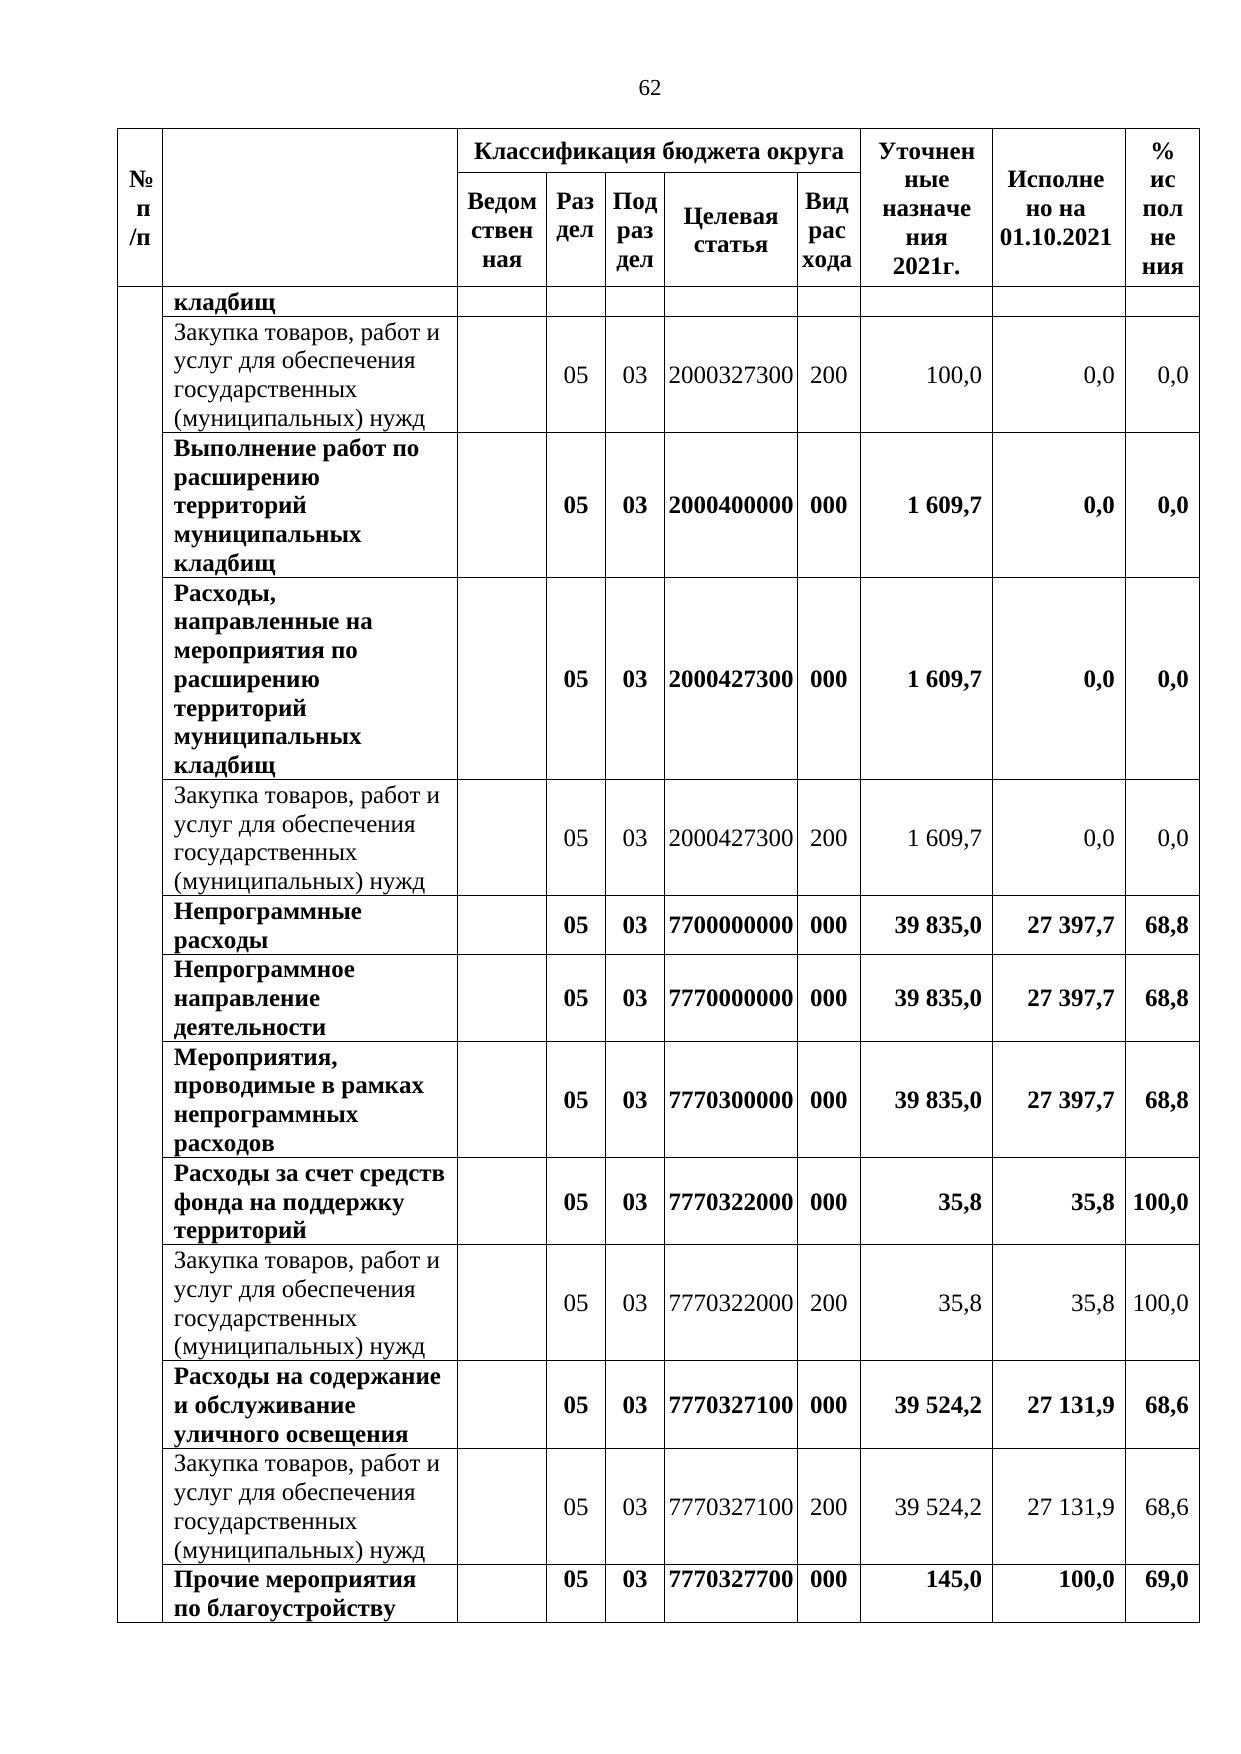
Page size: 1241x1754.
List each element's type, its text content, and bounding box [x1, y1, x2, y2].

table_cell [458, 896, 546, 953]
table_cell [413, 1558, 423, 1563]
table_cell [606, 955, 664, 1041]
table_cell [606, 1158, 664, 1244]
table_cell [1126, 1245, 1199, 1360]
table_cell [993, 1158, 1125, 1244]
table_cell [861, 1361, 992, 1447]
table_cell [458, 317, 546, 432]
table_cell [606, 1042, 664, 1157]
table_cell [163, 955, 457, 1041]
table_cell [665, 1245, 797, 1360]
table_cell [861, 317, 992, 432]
table_header Исполне но на 01.10.2021 [993, 129, 1125, 286]
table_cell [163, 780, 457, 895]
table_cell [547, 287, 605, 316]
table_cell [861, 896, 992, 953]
table_header % ис полне ния [1126, 129, 1199, 286]
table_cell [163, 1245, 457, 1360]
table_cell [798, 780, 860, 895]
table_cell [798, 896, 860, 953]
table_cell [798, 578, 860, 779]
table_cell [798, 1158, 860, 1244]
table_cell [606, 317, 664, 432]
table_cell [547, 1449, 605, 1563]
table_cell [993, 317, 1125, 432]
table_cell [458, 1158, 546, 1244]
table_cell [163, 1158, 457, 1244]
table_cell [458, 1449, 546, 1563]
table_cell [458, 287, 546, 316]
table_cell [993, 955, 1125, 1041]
table_header № п/п [118, 129, 162, 286]
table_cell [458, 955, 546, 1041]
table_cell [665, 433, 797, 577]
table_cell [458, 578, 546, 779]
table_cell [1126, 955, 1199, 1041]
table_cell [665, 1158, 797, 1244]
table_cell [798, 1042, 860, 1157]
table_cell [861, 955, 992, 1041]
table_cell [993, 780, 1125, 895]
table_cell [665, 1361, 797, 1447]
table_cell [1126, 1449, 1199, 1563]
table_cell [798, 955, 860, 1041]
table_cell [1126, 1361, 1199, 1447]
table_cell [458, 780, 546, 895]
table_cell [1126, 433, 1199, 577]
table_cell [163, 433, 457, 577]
table_cell [547, 256, 605, 286]
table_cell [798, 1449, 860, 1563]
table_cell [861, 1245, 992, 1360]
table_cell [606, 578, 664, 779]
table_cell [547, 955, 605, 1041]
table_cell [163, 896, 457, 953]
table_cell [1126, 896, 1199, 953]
table_cell Раз дел [547, 173, 605, 256]
table_cell Вид рас хода [798, 173, 860, 286]
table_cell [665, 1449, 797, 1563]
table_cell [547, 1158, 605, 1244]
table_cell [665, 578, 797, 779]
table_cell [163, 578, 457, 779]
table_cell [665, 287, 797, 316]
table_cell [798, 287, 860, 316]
table_header Уточненные назначе ния 2021г. [861, 129, 992, 286]
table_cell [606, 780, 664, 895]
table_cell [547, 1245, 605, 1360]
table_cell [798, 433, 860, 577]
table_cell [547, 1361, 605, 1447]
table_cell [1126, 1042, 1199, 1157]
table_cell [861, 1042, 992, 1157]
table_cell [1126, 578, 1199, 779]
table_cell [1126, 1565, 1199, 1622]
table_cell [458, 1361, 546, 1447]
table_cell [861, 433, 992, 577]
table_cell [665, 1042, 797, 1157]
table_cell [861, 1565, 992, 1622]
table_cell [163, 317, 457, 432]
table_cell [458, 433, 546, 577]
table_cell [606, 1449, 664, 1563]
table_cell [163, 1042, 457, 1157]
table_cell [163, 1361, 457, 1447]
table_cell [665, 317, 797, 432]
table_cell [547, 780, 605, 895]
table_cell Целевая статья [665, 173, 797, 286]
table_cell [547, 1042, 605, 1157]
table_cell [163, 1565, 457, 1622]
table_cell Ведом ствен ная [458, 173, 546, 286]
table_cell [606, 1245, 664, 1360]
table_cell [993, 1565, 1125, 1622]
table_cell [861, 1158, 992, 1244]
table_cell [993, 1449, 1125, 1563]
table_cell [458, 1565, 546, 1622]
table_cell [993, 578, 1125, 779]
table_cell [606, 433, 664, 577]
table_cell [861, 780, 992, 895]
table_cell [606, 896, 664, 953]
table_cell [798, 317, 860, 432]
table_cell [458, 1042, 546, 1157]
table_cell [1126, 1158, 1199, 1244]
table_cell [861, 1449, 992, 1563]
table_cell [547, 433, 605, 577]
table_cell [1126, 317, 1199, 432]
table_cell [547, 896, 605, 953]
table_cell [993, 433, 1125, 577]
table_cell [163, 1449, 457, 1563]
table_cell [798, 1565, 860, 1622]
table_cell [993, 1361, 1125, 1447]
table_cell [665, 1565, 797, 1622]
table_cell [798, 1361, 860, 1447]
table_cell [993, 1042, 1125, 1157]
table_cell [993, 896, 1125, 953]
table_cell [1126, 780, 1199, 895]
table_header [163, 129, 457, 286]
table_header Классификация бюджета округа [458, 129, 860, 172]
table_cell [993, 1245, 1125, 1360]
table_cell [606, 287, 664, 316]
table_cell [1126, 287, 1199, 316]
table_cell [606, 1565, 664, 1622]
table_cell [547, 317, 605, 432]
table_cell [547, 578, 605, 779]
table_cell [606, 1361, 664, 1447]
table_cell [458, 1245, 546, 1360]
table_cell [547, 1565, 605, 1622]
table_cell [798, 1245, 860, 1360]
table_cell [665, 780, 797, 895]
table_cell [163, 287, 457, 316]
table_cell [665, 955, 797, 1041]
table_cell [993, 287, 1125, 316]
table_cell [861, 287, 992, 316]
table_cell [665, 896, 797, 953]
table_cell Под раз дел [606, 173, 664, 286]
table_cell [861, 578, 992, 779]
